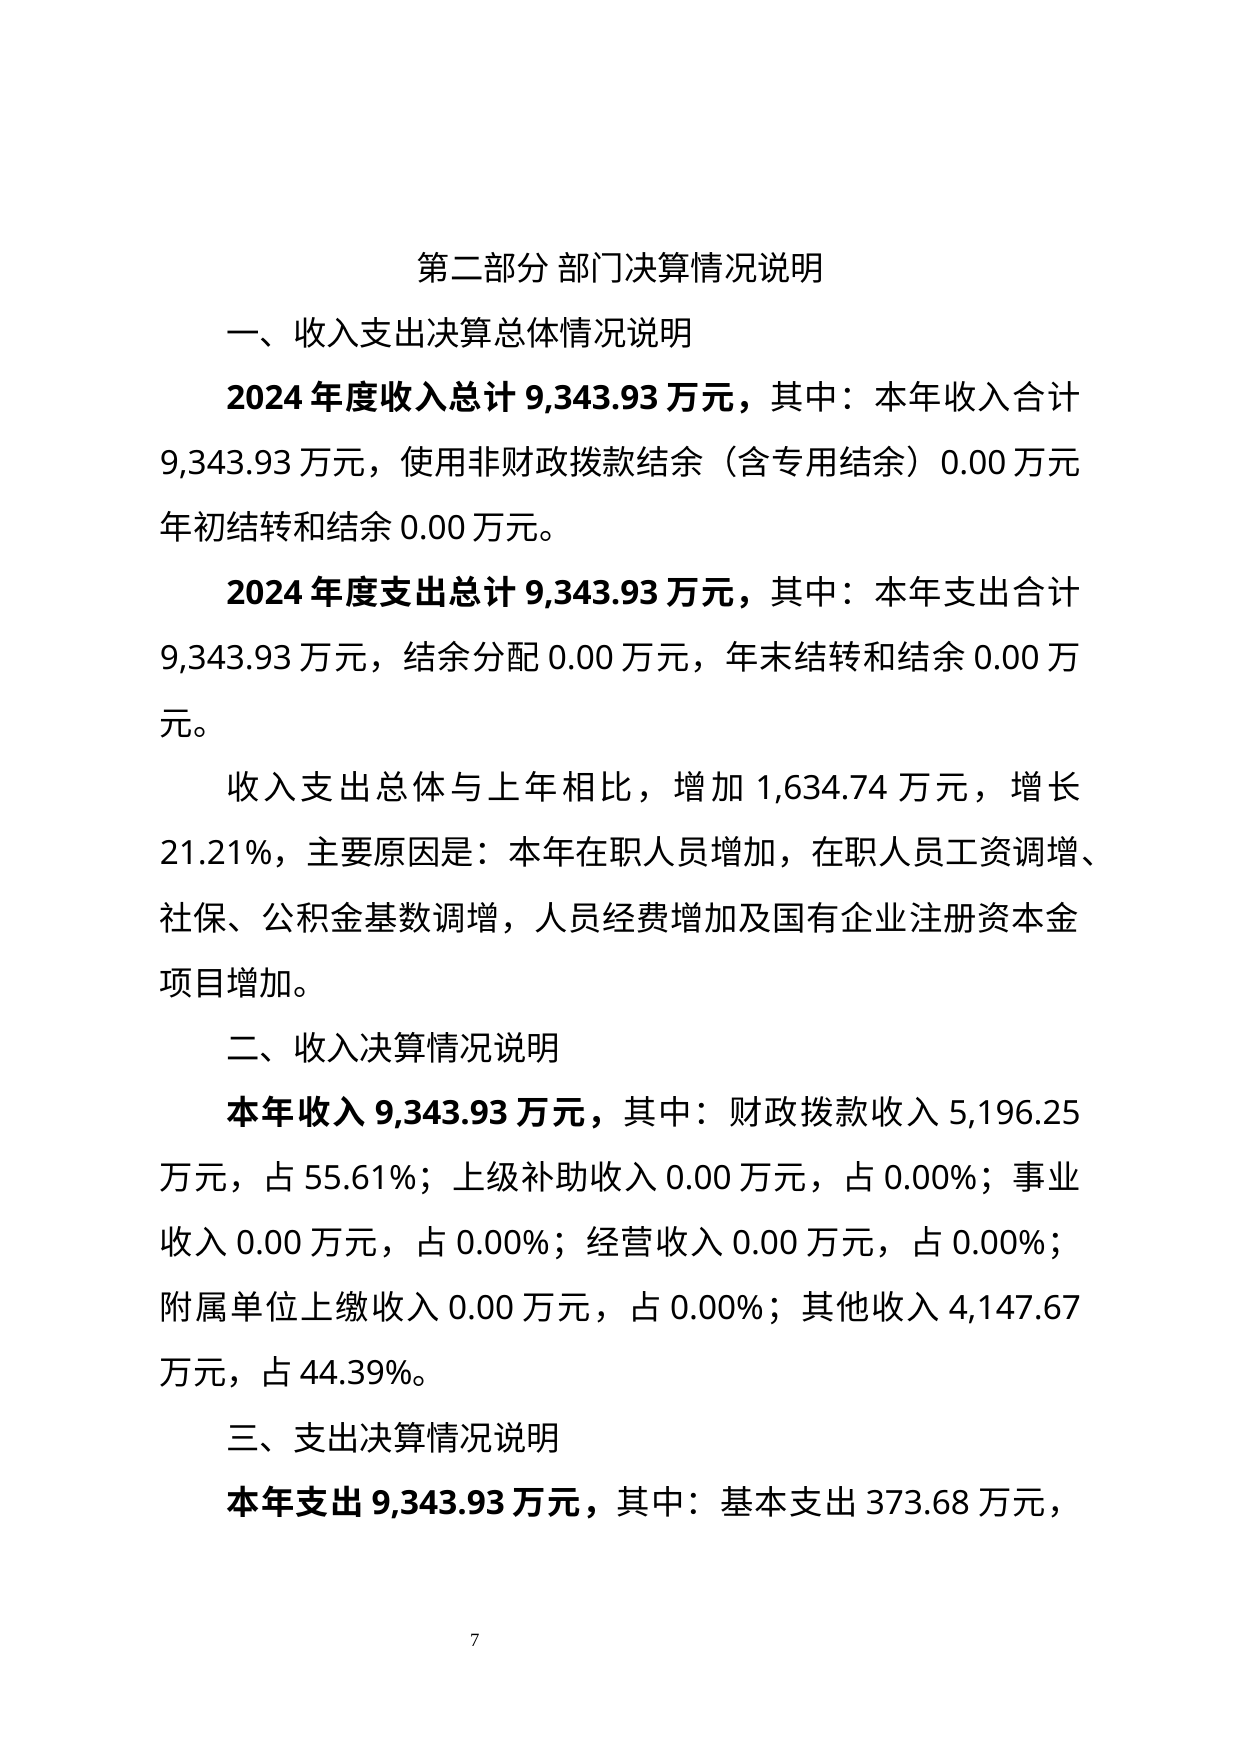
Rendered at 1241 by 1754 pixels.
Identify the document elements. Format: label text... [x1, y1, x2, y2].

text 收入支出总体与上年相比，增加1,634.74万元，增长21.21%，主要原因是：本年在职人员增加，在职人员工资调增、社保、公积金基数调增，人员经费增加及国有企业注册资本金项目增加。 [159, 753, 1081, 1013]
text 本年收入9,343.93万元，其中：财政拨款收入5,196.25万元，占55.61%；上级补助收入0.00万元，占0.00%；事业收入0.00万元，占0.00%；经营收入0.00万元，占0.00%；附属单位上缴收入0.00万元，占0.00%；其他收入4,147.67万元，占44.39%。 [159, 1078, 1081, 1403]
text 三、支出决算情况说明 [159, 1403, 1081, 1468]
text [159, 1468, 1081, 1533]
text 第二部分 部门决算情况说明 [159, 233, 1081, 298]
text 一、收入支出决算总体情况说明 [159, 298, 1081, 363]
text 二、收入决算情况说明 [159, 1013, 1081, 1078]
text 2024年度支出总计9,343.93万元，其中：本年支出合计9,343.93万元，结余分配0.00万元，年末结转和结余0.00万元。 [159, 558, 1081, 753]
text 2024年度收入总计9,343.93万元，其中：本年收入合计9,343.93万元，使用非财政拨款结余（含专用结余）0.00万元，年初结转和结余0.00万元。 [159, 363, 1081, 558]
